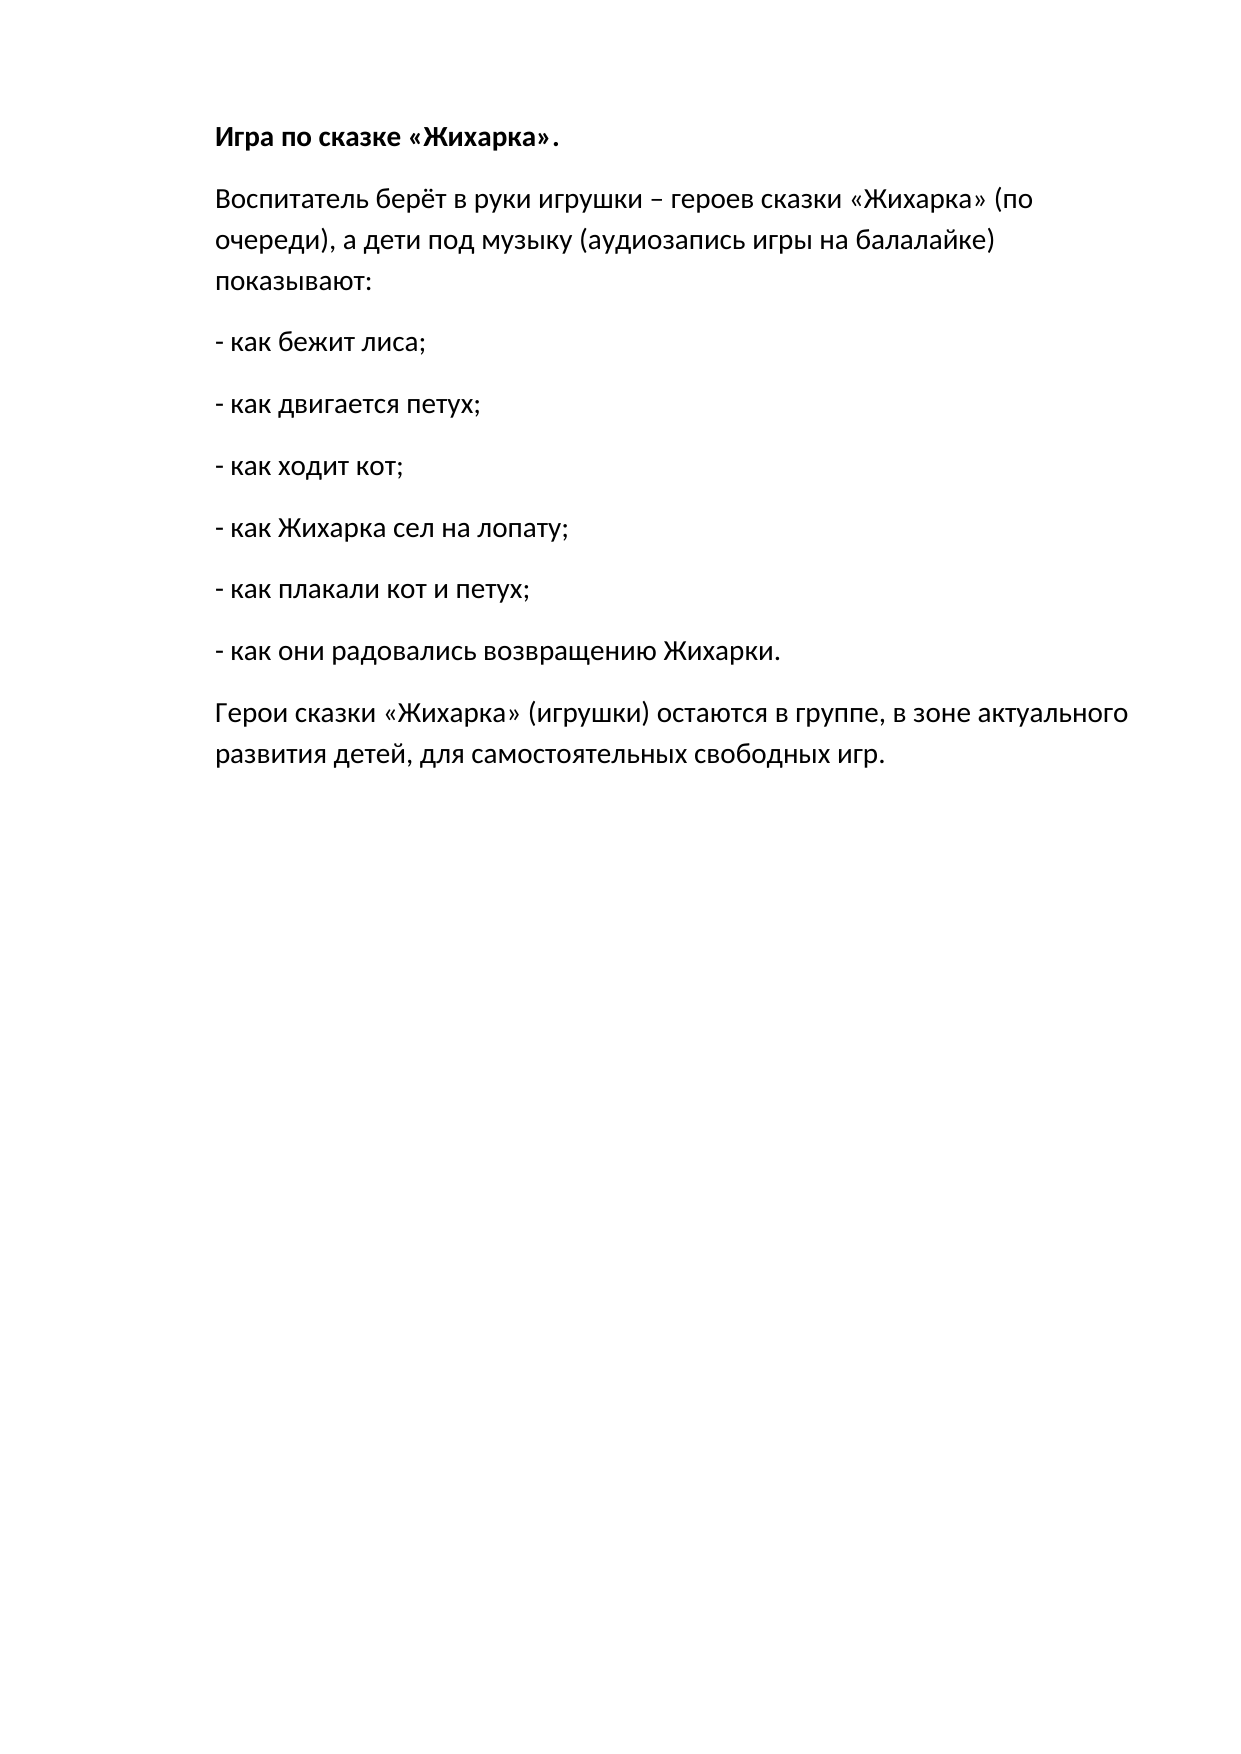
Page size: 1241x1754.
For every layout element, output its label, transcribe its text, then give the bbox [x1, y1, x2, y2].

text - как двигается петух; [215, 385, 1152, 421]
text - как они радовались возвращению Жихарки. [215, 632, 1152, 668]
text Игра по сказке «Жихарка». [215, 118, 1152, 154]
text - как Жихарка сел на лопату; [215, 509, 1152, 544]
text - как плакали кот и петух; [215, 571, 1152, 606]
text Герои сказки «Жихарка» (игрушки) остаются в группе, в зоне актуального развития детей, для самостоятельных свободных игр. [215, 694, 1152, 771]
text - как ходит кот; [215, 447, 1152, 483]
text - как бежит лиса; [215, 323, 1152, 359]
text Воспитатель берёт в руки игрушки – героев сказки «Жихарка» (по очереди), а дети под музыку (аудиозапись игры на балалайке) показывают: [215, 180, 1152, 297]
